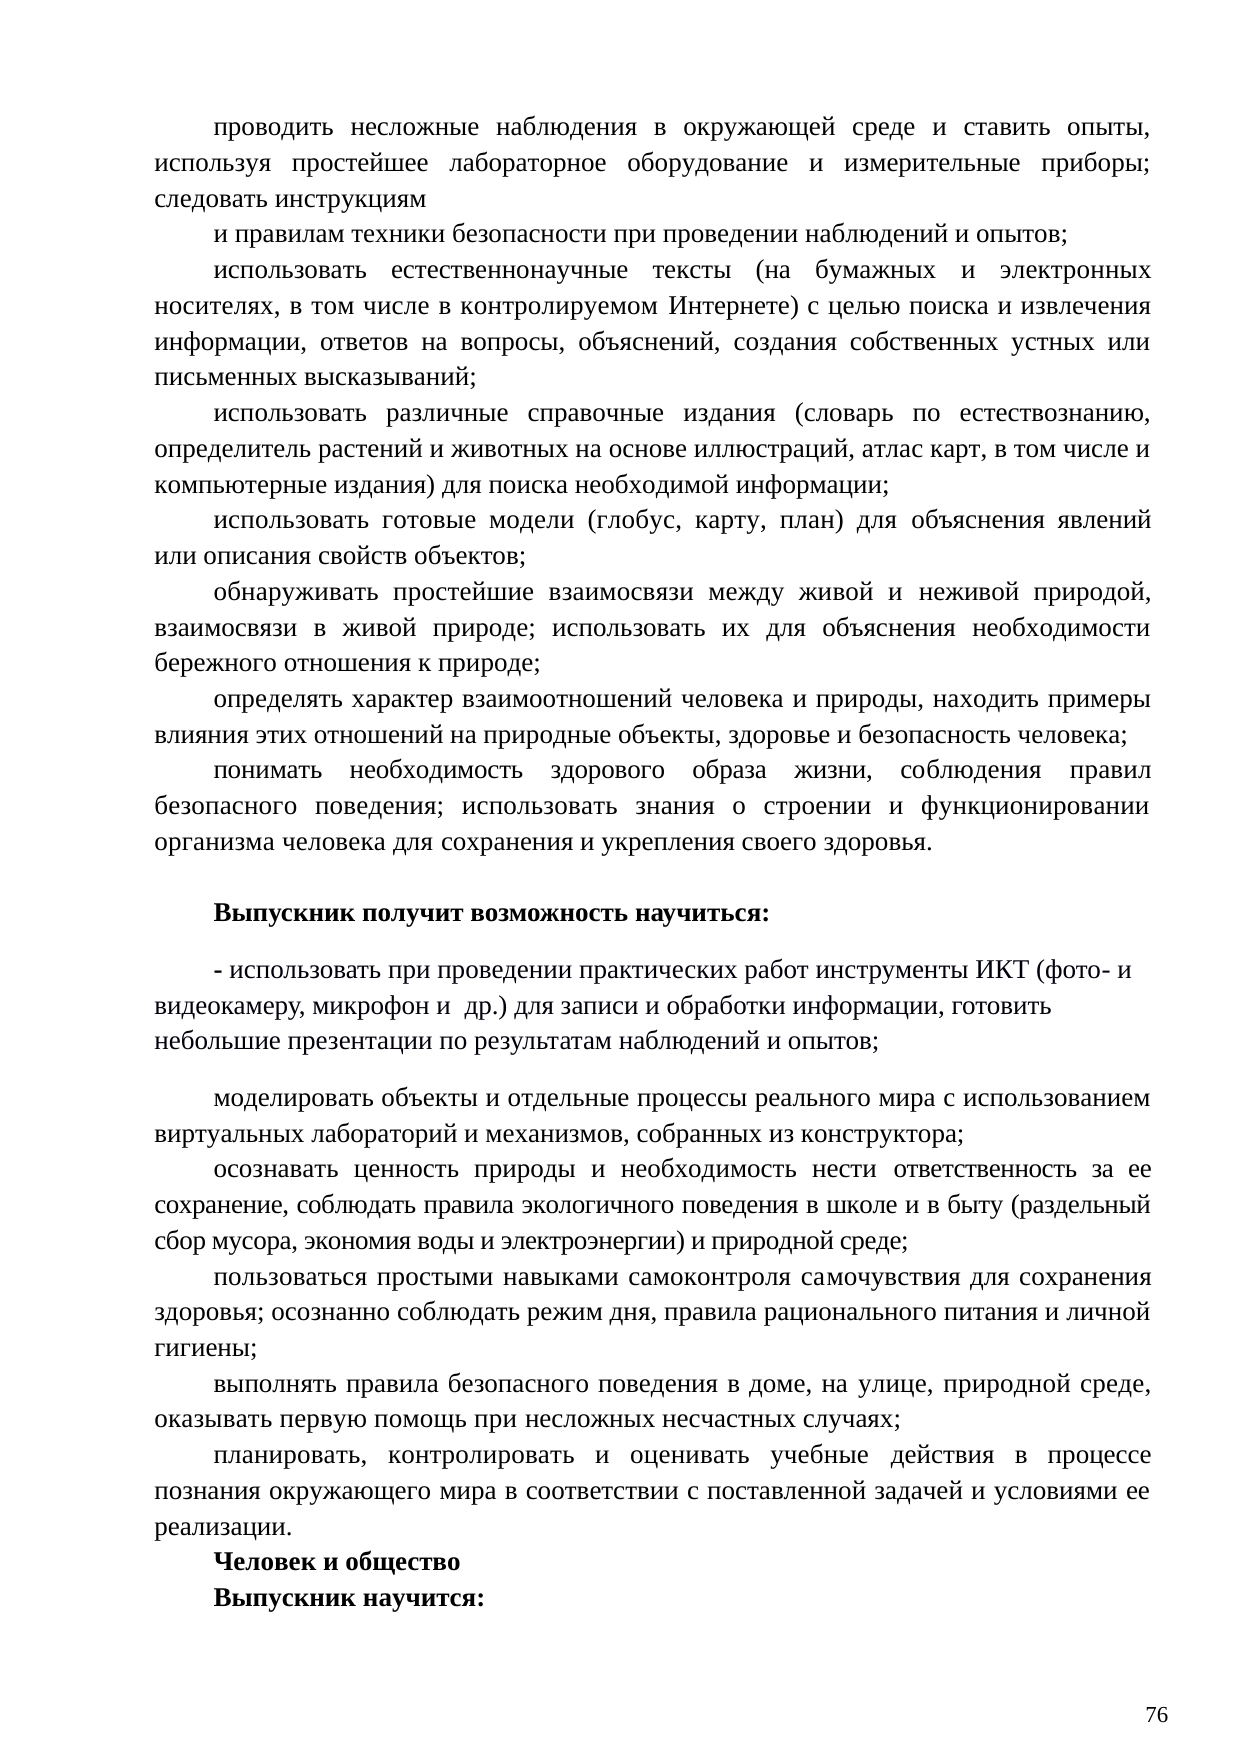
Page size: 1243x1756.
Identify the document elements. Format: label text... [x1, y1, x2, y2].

text Человек и общество [154, 1546, 1152, 1577]
text проводить несложные наблюдения в окружающей среде и ставить опыты, используя простейшее лабораторное оборудование и измерительные приборы; следовать инструкциям [154, 110, 1152, 213]
text - использовать при проведении практических работ инструменты ИКТ (фото- и видеокамеру, микрофон и др.) для записи и обработки информации, готовить небольшие презентации по результатам наблюдений и опытов; [154, 953, 1152, 1056]
text пользоваться простыми навыками самоконтроля самочувствия для сохранения здоровья; осознанно соблюдать режим дня, правила рационального питания и личной гигиены; [154, 1260, 1152, 1362]
text обнаруживать простейшие взаимосвязи между живой и неживой природой, взаимосвязи в живой природе; использовать их для объяснения необходимости бережного отношения к природе; [154, 575, 1152, 677]
text осознавать ценность природы и необходимость нести ответственность за ее сохранение, соблюдать правила экологичного поведения в школе и в быту (раздельный сбор мусора, экономия воды и электроэнергии) и природной среде; [154, 1152, 1152, 1255]
text планировать, контролировать и оценивать учебные действия в процессе познания окружающего мира в соответствии с поставленной задачей и условиями ее реализации. [154, 1438, 1152, 1541]
text и правилам техники безопасности при проведении наблюдений и опытов; [154, 218, 1152, 249]
text моделировать объекты и отдельные процессы реального мира с использованием виртуальных лабораторий и механизмов, собранных из конструктора; [154, 1081, 1152, 1148]
text выполнять правила безопасного поведения в доме, на улице, природной среде, оказывать первую помощь при несложных несчастных случаях; [154, 1367, 1152, 1434]
text использовать готовые модели (глобус, карту, план) для объяснения явлений или описания свойств объектов; [154, 503, 1152, 570]
text Выпускник получит возможность научиться: [154, 896, 1152, 928]
text понимать необходимость здорового образа жизни, соблюдения правил безопасного поведения; использовать знания о строении и функционировании организма человека для сохранения и укрепления своего здоровья. [154, 753, 1152, 856]
text использовать различные справочные издания (словарь по естествознанию, определитель растений и животных на основе иллюстраций, атлас карт, в том числе и компьютерные издания) для поиска необходимой информации; [154, 396, 1152, 499]
text Выпускник научится: [154, 1581, 1152, 1612]
text использовать естественно­научные тексты (на бумажных и электронных носителях, в том числе в контролируемом Интернете) с целью поиска и извлечения информации, ответов на вопросы, объяснений, создания собственных устных или письменных высказываний; [154, 253, 1152, 392]
text определять характер взаимоотношений человека и природы, находить примеры влияния этих отношений на природные объекты, здоровье и безопасность человека; [154, 682, 1152, 749]
